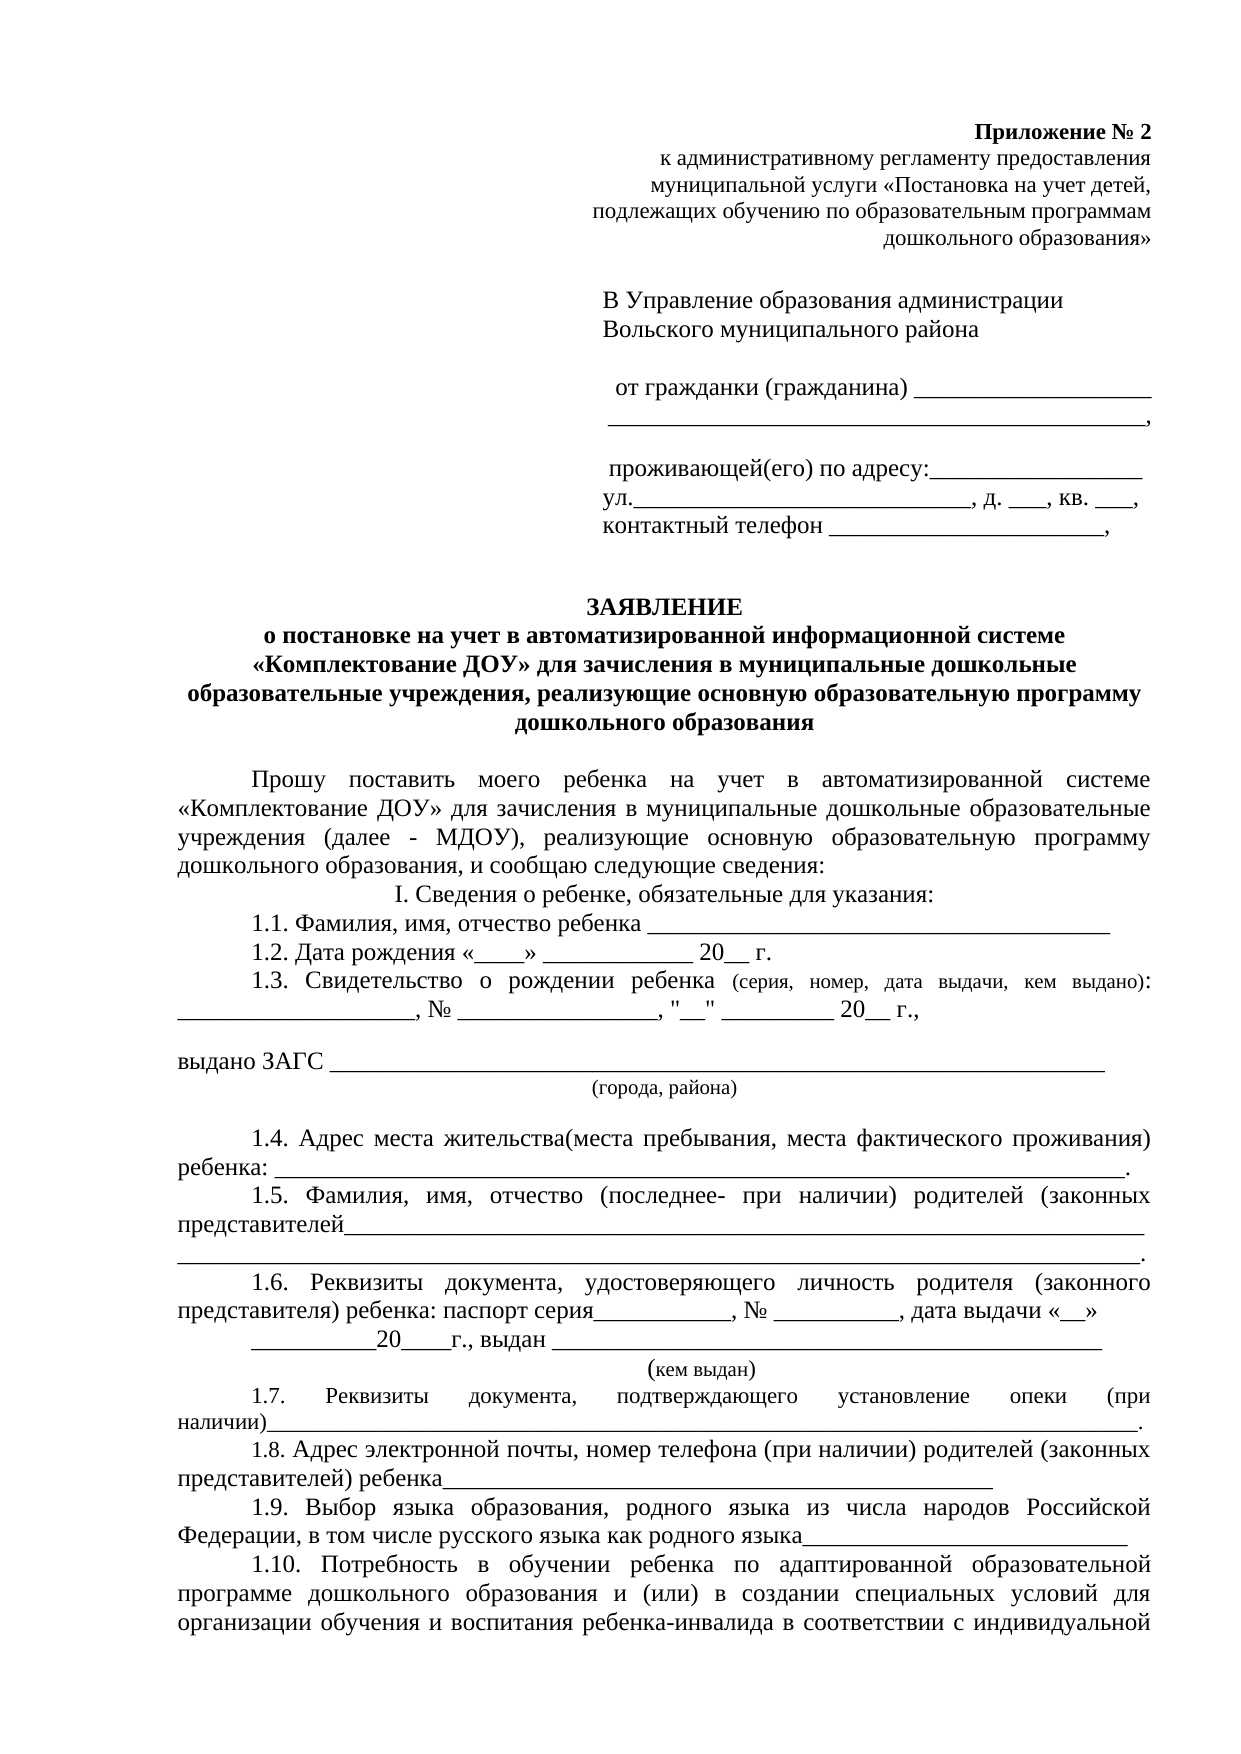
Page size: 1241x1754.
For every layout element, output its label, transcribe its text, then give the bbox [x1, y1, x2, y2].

text ул.___________________________, д. ___, кв. ___, [177, 482, 1152, 510]
text 1.2. Дата рождения «____» ____________ 20__ г. [177, 937, 1152, 965]
text 1.4. Адрес места жительства(места пребывания, места фактического проживания) ребенка: ____________________________________________________________________. [177, 1123, 1152, 1180]
text к административному регламенту предоставления [177, 144, 1152, 171]
text ___________________________________________, [177, 401, 1152, 429]
text проживающей(его) по адресу:_________________ [177, 453, 1152, 482]
text 1.5. Фамилия, имя, отчество (последнее- при наличии) родителей (законных представителей_____________________________________________________________________________________________________________________________________________. [177, 1180, 1152, 1267]
text (кем выдан) [177, 1353, 1152, 1382]
text ЗАЯВЛЕНИЕ [177, 592, 1152, 620]
text 1.3. Свидетельство о рождении ребенка (серия, номер, дата выдачи, кем выдано): ___________________, № ________________, "__" _________ 20__ г., [177, 965, 1152, 1023]
text муниципальной услуги «Постановка на учет детей, [177, 171, 1152, 197]
text выдано ЗАГС ______________________________________________________________ [177, 1046, 1152, 1075]
text 1.6. Реквизиты документа, удостоверяющего личность родителя (законного представителя) ребенка: паспорт серия___________, № __________, дата выдачи «__» [177, 1267, 1152, 1324]
text от гражданки (гражданина) ___________________ [177, 372, 1152, 401]
text Прошу поставить моего ребенка на учет в автоматизированной системе «Комплектование ДОУ» для зачисления в муниципальные дошкольные образовательные учреждения (далее - МДОУ), реализующие основную образовательную программу дошкольного образования, и сообщаю следующие сведения: [177, 764, 1152, 879]
text дошкольного образования» [177, 223, 1152, 250]
text В Управление образования администрации [177, 286, 1152, 314]
text Вольского муниципального района [177, 314, 1152, 343]
text 1.8. Адрес электронной почты, номер телефона (при наличии) родителей (законных представителей) ребенка____________________________________________ [177, 1434, 1152, 1492]
text I. Сведения о ребенке, обязательные для указания: [177, 879, 1152, 908]
text о постановке на учет в автоматизированной информационной системе «Комплектование ДОУ» для зачисления в муниципальные дошкольные образовательные учреждения, реализующие основную образовательную программу дошкольного образования [177, 620, 1152, 735]
text __________20____г., выдан ____________________________________________ [177, 1324, 1152, 1353]
text подлежащих обучению по образовательным программам [177, 197, 1152, 223]
text 1.7. Реквизиты документа, подтверждающего установление опеки (при наличии)____________________________________________________________________________. [177, 1382, 1152, 1434]
text Приложение № 2 [177, 118, 1152, 144]
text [177, 1549, 1152, 1636]
text 1.1. Фамилия, имя, отчество ребенка _____________________________________ [177, 908, 1152, 937]
text (города, района) [177, 1075, 1152, 1099]
text 1.9. Выбор языка образования, родного языка из числа народов Российской Федерации, в том числе русского языка как родного языка__________________________ [177, 1492, 1152, 1549]
text контактный телефон ______________________, [177, 510, 1152, 539]
